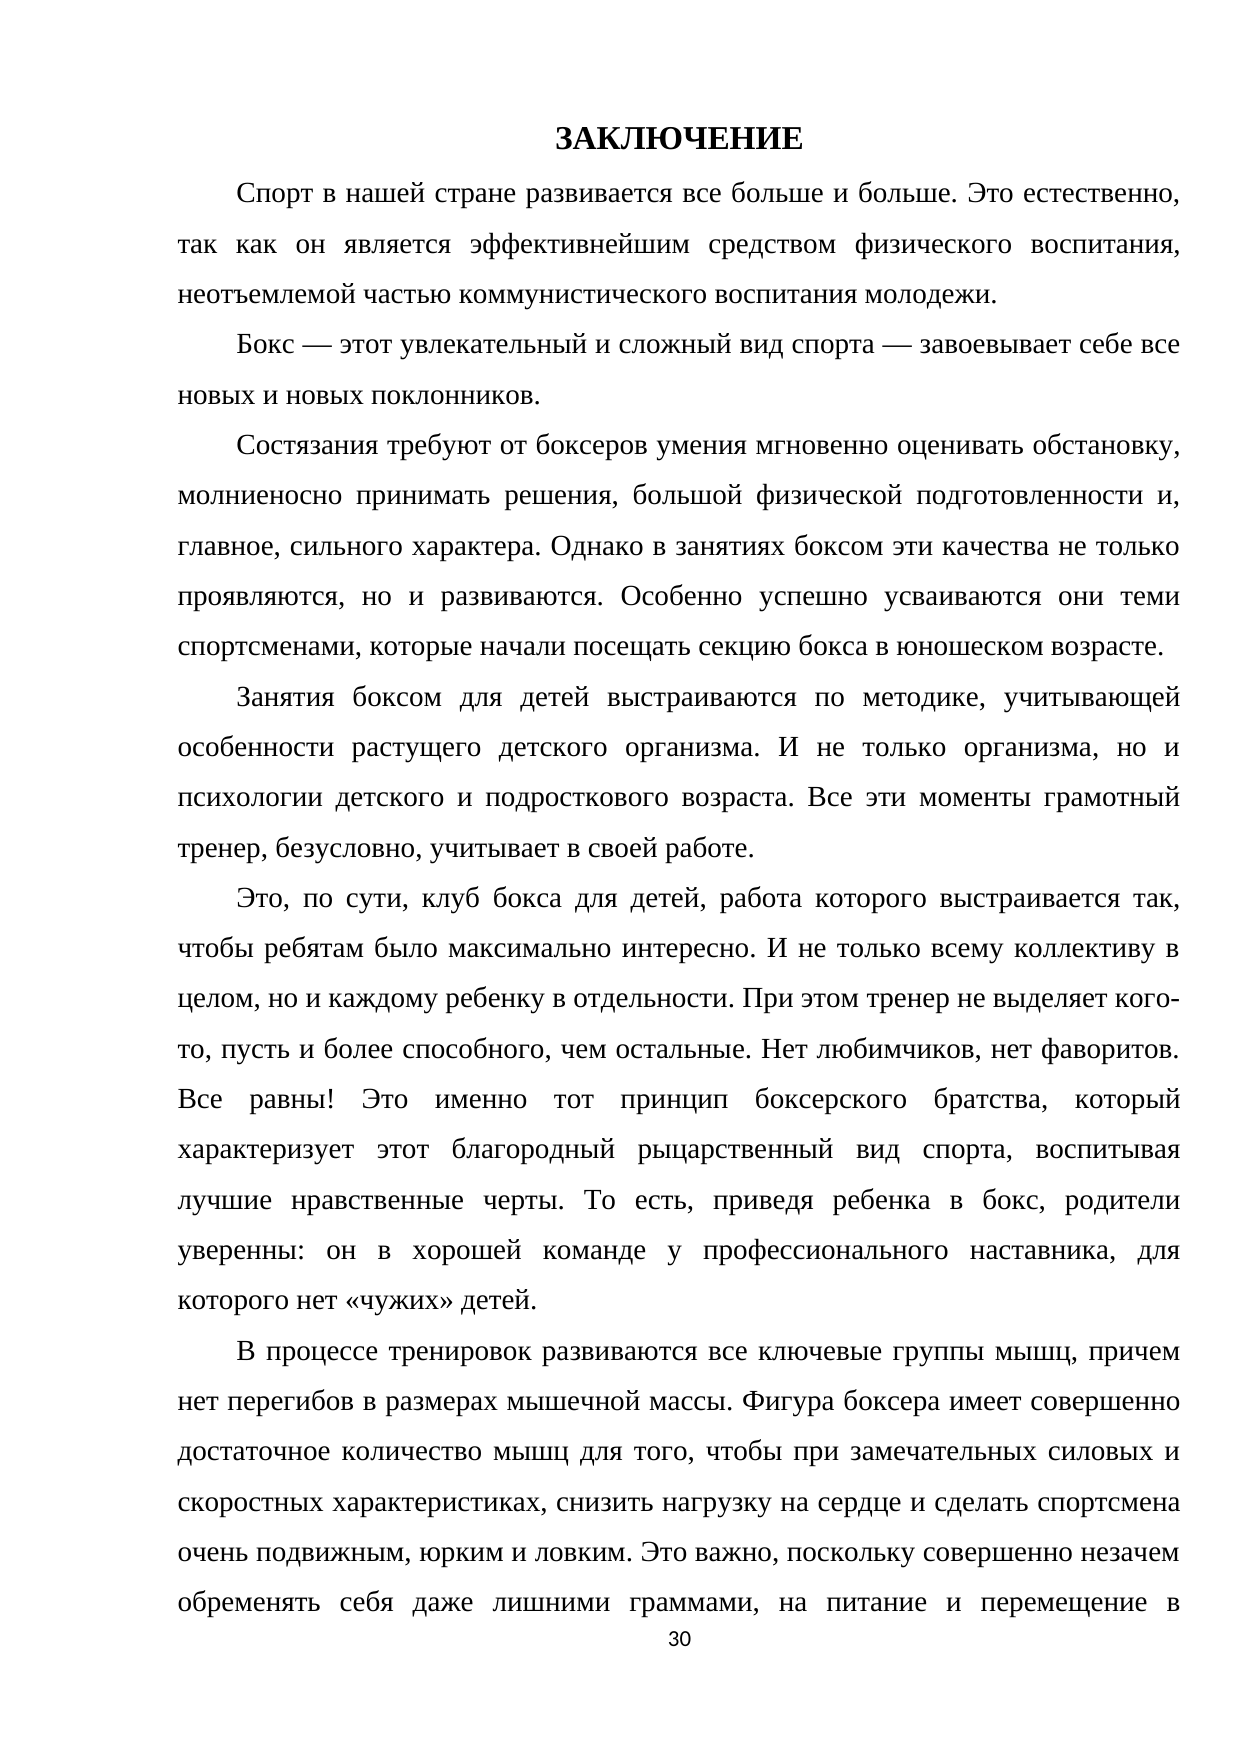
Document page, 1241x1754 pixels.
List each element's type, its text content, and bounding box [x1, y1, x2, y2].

text Бокс — этот увлекательный и сложный вид спорта — завоевывает себе все новых и новых поклонников. [177, 327, 1181, 410]
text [177, 1333, 1181, 1618]
text Спорт в нашей стране развивается все больше и больше. Это естественно, так как он является эффективнейшим средством физического воспитания, неотъемлемой частью коммунистического воспитания молодежи. [177, 176, 1181, 310]
text Это, по сути, клуб бокса для детей, работа которого выстраивается так, чтобы ребятам было максимально интересно. И не только всему коллективу в целом, но и каждому ребенку в отдельности. При этом тренер не выделяет кого-то, пусть и более способного, чем остальные. Нет любимчиков, нет фаворитов. Все равны! Это именно тот принцип боксерского братства, который характеризует этот благородный рыцарственный вид спорта, воспитывая лучшие нравственные черты. То есть, приведя ребенка в бокс, родители уверенны: он в хорошей команде у профессионального наставника, для которого нет «чужих» детей. [177, 880, 1181, 1316]
text ЗАКЛЮЧЕНИЕ [177, 118, 1181, 156]
text Состязания требуют от боксеров умения мгновенно оценивать обстановку, молниеносно принимать решения, большой физической подготовленности и, главное, сильного характера. Однако в занятиях боксом эти качества не только проявляются, но и развиваются. Особенно успешно усваиваются они теми спортсменами, которые начали посещать секцию бокса в юношеском возрасте. [177, 427, 1181, 662]
text Занятия боксом для детей выстраиваются по методике, учитывающей особенности растущего детского организма. И не только организма, но и психологии детского и подросткового возраста. Все эти моменты грамотный тренер, безусловно, учитывает в своей работе. [177, 679, 1181, 863]
